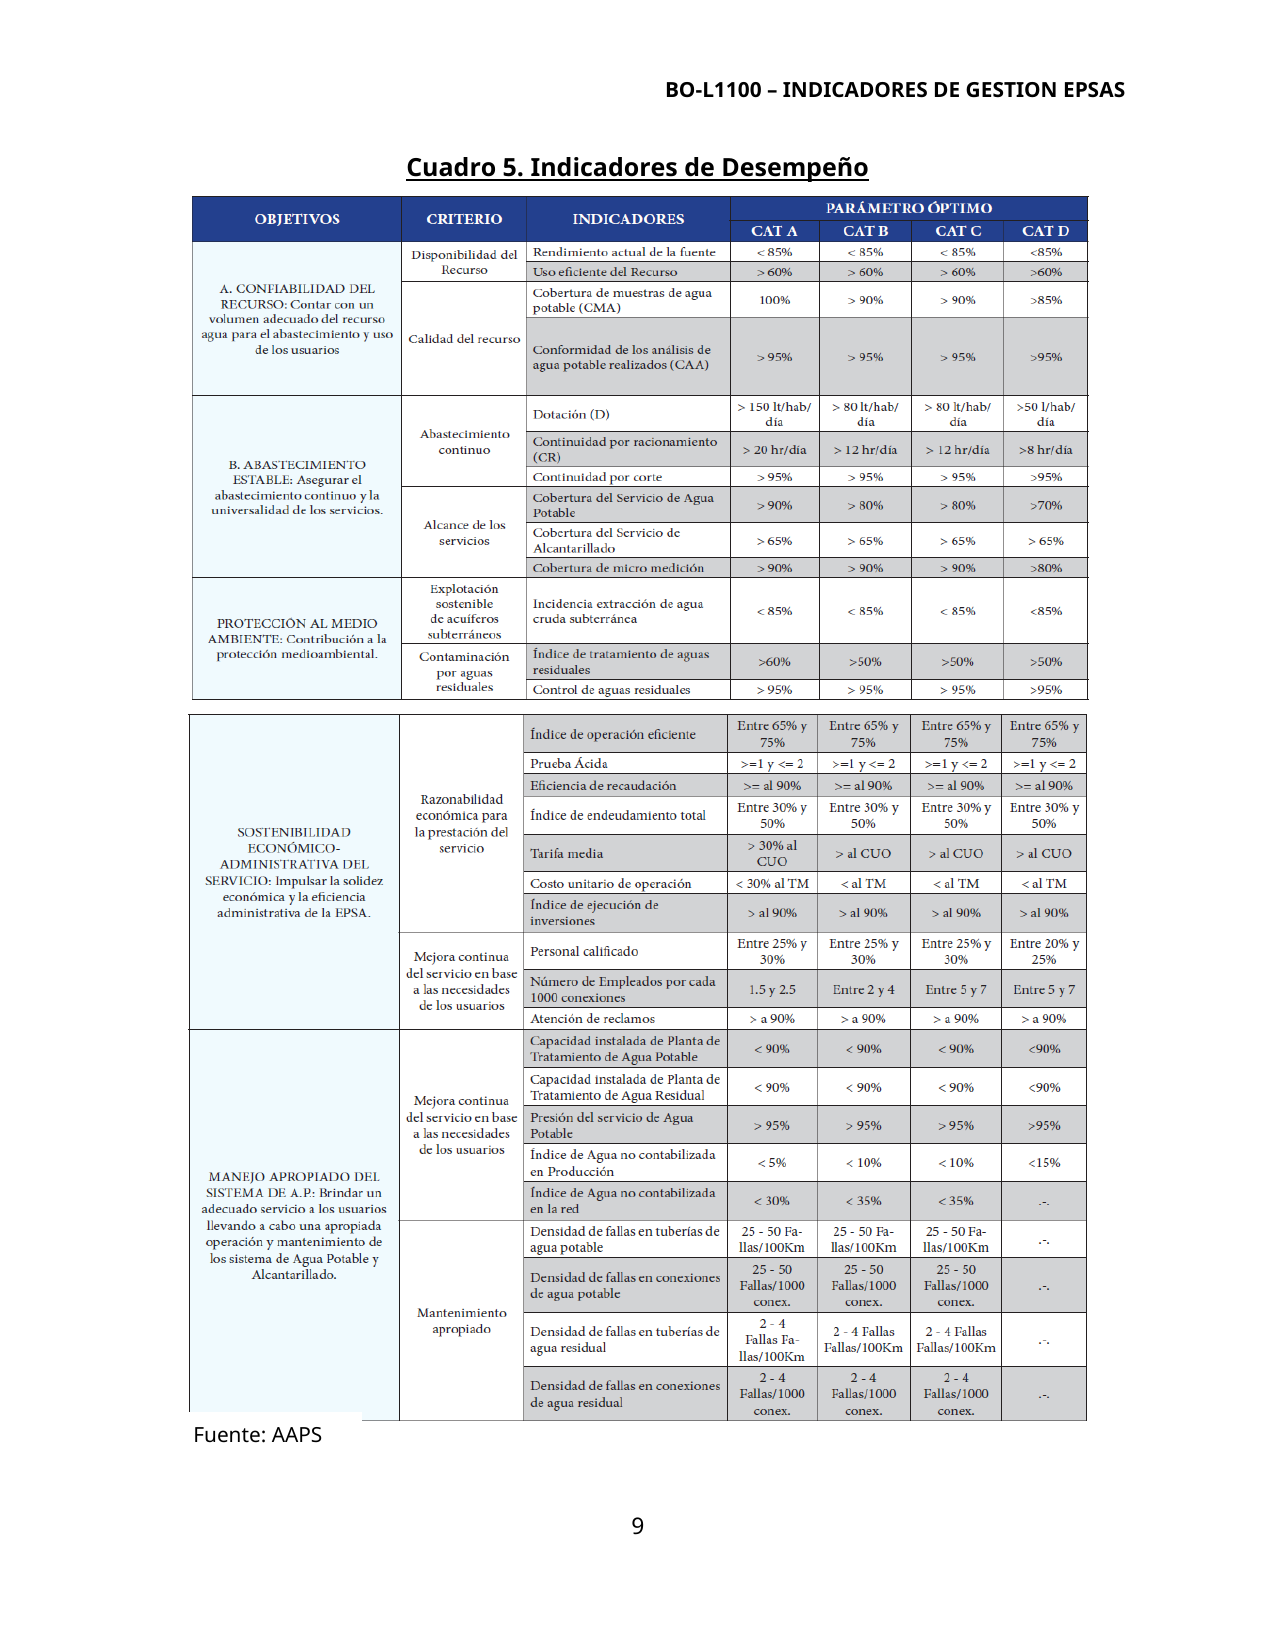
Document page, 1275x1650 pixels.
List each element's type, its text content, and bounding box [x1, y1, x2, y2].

text Cuadro 5. Indicadores de Desempeño [150, 150, 1125, 1427]
